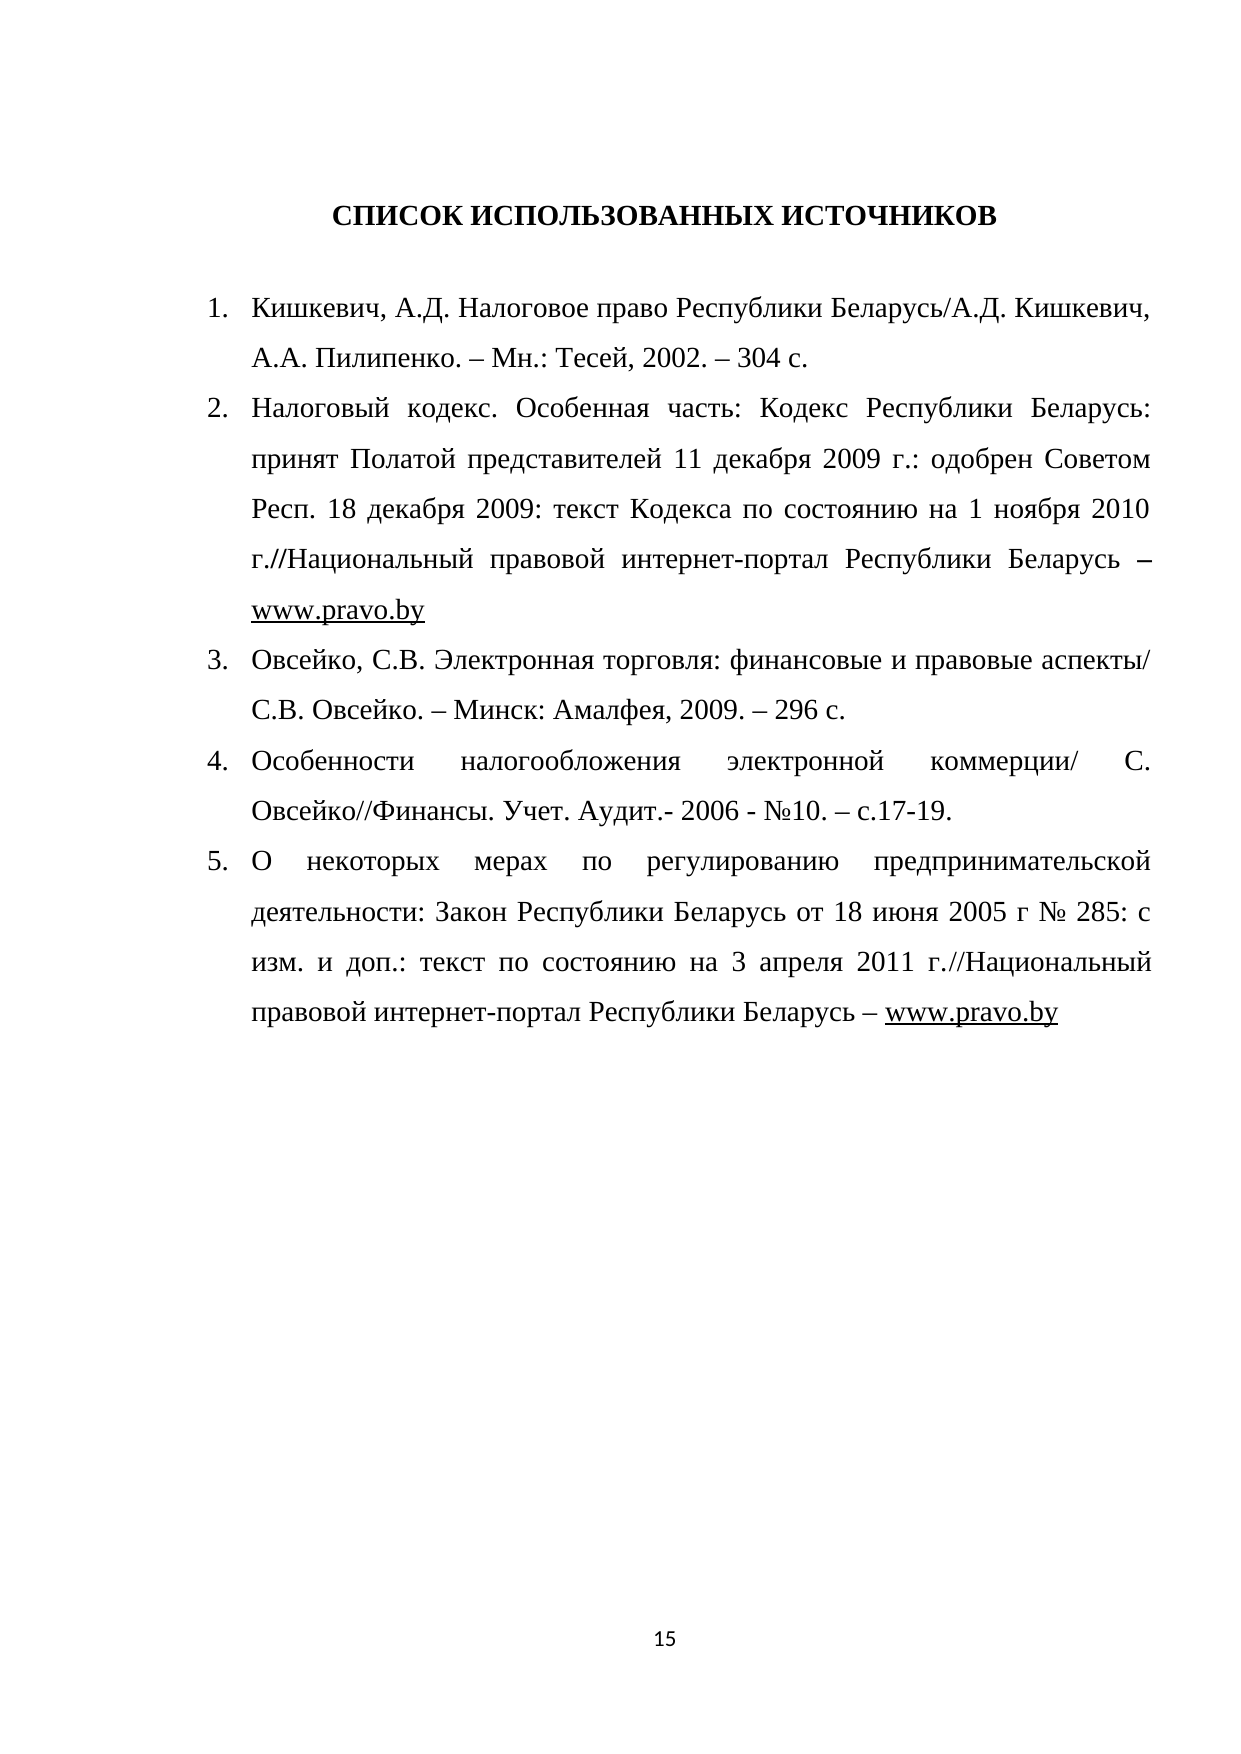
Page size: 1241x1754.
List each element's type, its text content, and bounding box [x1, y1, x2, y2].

list Налоговый кодекс. Особенная часть: Кодекс Республики Беларусь: принят Полатой представителей 11 декабря 2009 г.: одобрен Советом Респ. 18 декабря 2009: текст Кодекса по состоянию на 1 ноября 2010 г.//Национальный правовой интернет-портал Республики Беларусь – www.pravo.by [207, 391, 1152, 625]
subtitle СПИСОК ИСПОЛЬЗОВАННЫХ ИСТОЧНИКОВ [177, 198, 1152, 232]
list Овсейко, С.В. Электронная торговля: финансовые и правовые аспекты/ С.В. Овсейко. – Минск: Амалфея, 2009. – 296 с. [207, 642, 1152, 726]
list О некоторых мерах по регулированию предпринимательской деятельности: Закон Республики Беларусь от 18 июня 2005 г № 285: с изм. и доп.: текст по состоянию на 3 апреля 2011 г.//Национальный правовой интернет-портал Республики Беларусь – www.pravo.by [207, 843, 1152, 1028]
list Особенности налогообложения электронной коммерции/ С. Овсейко//Финансы. Учет. Аудит.- 2006 - №10. – с.17-19. [207, 743, 1152, 827]
list Кишкевич, А.Д. Налоговое право Республики Беларусь/А.Д. Кишкевич, А.А. Пилипенко. – Мн.: Тесей, 2002. – 304 с. [207, 290, 1152, 374]
